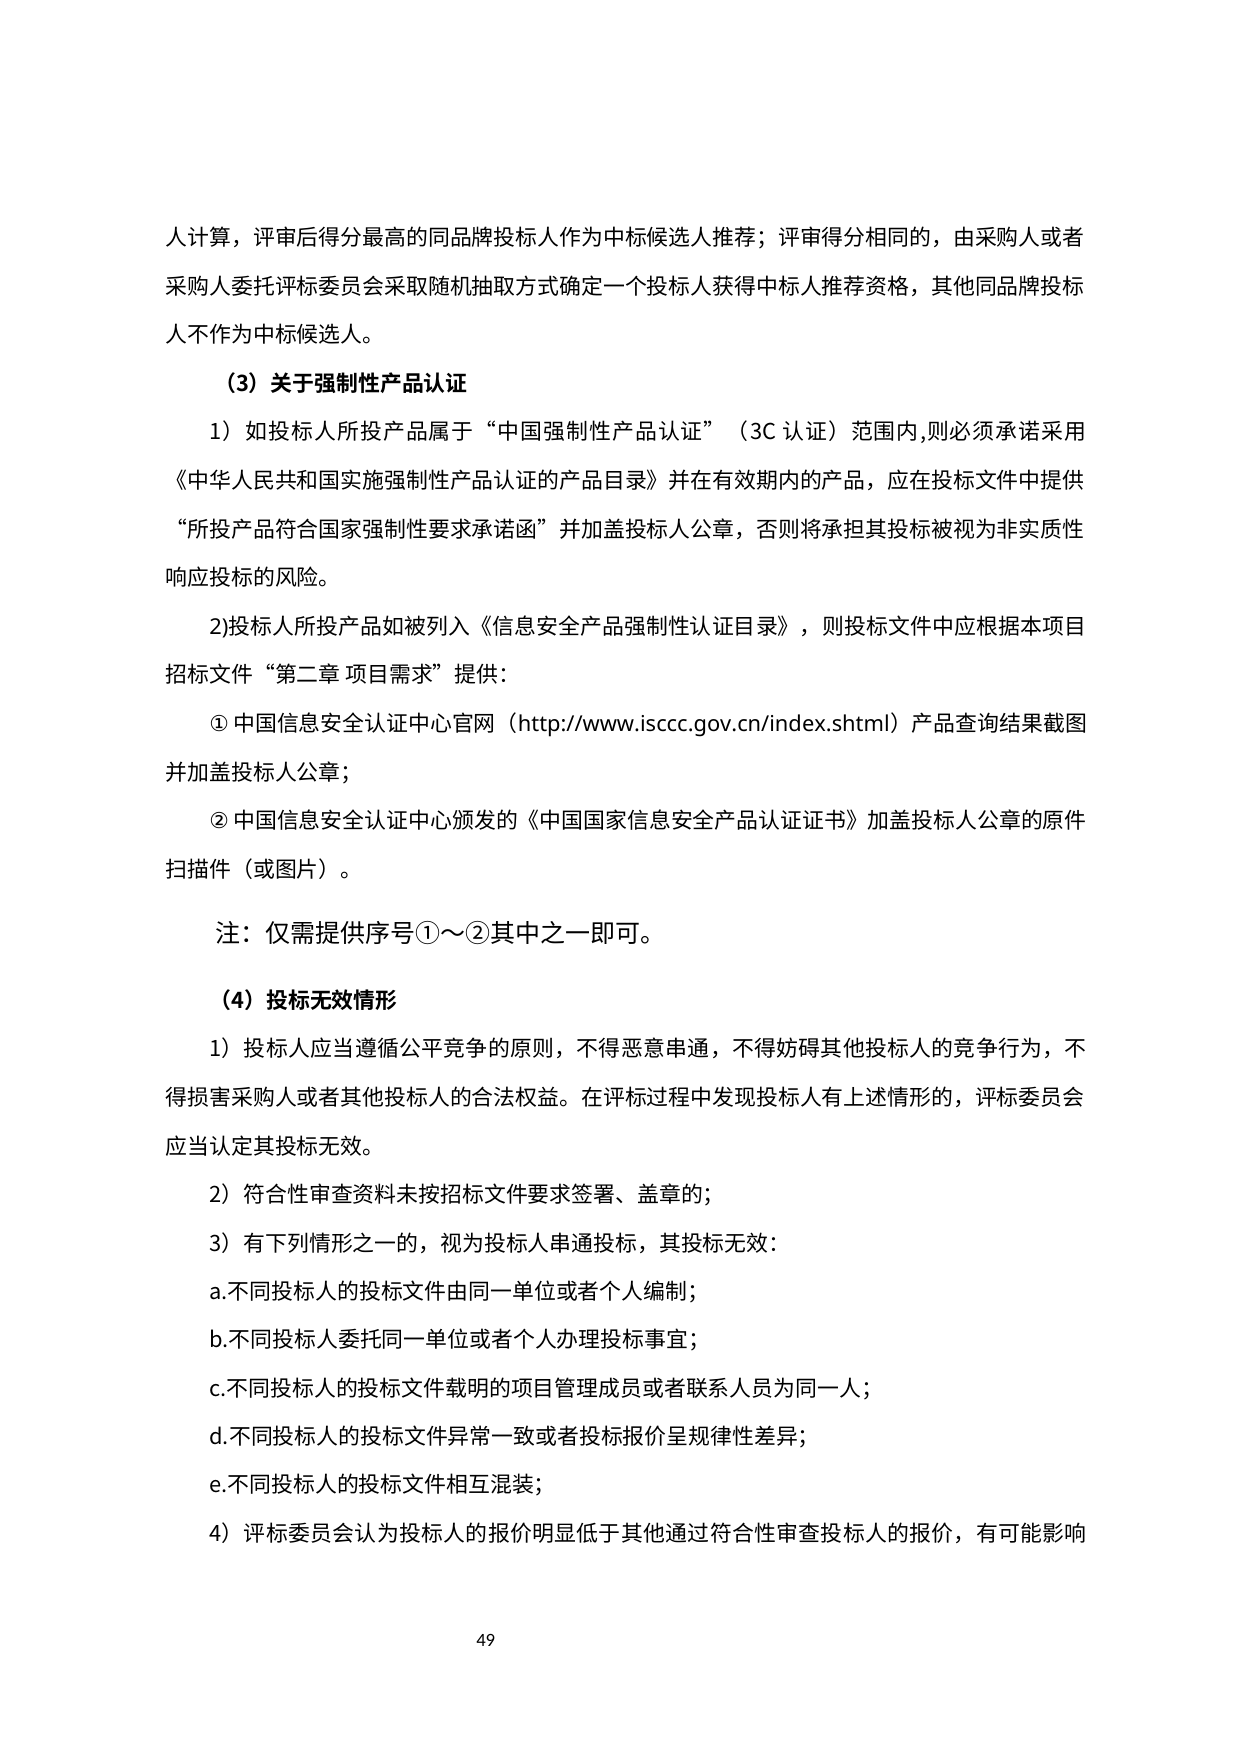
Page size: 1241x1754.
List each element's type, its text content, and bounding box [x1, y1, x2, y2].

text （3）关于强制性产品认证 [165, 365, 1087, 398]
text ②中国信息安全认证中心颁发的《中国国家信息安全产品认证证书》加盖投标人公章的原件扫描件（或图片）。 [165, 802, 1087, 884]
text 3）有下列情形之一的，视为投标人串通投标，其投标无效： [165, 1225, 1087, 1258]
text （4）投标无效情形 [165, 983, 1087, 1015]
text ①中国信息安全认证中心官网（http://www.isccc.gov.cn/index.shtml）产品查询结果截图并加盖投标人公章； [165, 705, 1087, 787]
text 注：仅需提供序号①～②其中之一即可。 [165, 899, 1087, 964]
text a.不同投标人的投标文件由同一单位或者个人编制； [165, 1273, 1087, 1306]
text 2)投标人所投产品如被列入《信息安全产品强制性认证目录》，则投标文件中应根据本项目招标文件“第二章 项目需求”提供： [165, 608, 1087, 689]
text 2）符合性审查资料未按招标文件要求签署、盖章的； [165, 1177, 1087, 1209]
text d.不同投标人的投标文件异常一致或者投标报价呈规律性差异； [165, 1418, 1087, 1451]
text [165, 219, 1087, 349]
text 1）投标人应当遵循公平竞争的原则，不得恶意串通，不得妨碍其他投标人的竞争行为，不得损害采购人或者其他投标人的合法权益。在评标过程中发现投标人有上述情形的，评标委员会应当认定其投标无效。 [165, 1031, 1087, 1161]
text 1）如投标人所投产品属于“中国强制性产品认证”（3C认证）范围内,则必须承诺采用《中华人民共和国实施强制性产品认证的产品目录》并在有效期内的产品，应在投标文件中提供“所投产品符合国家强制性要求承诺函”并加盖投标人公章，否则将承担其投标被视为非实质性响应投标的风险。 [165, 414, 1087, 592]
text e.不同投标人的投标文件相互混装； [165, 1467, 1087, 1499]
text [165, 1515, 1087, 1548]
text b.不同投标人委托同一单位或者个人办理投标事宜； [165, 1322, 1087, 1354]
text c.不同投标人的投标文件载明的项目管理成员或者联系人员为同一人； [165, 1370, 1087, 1403]
